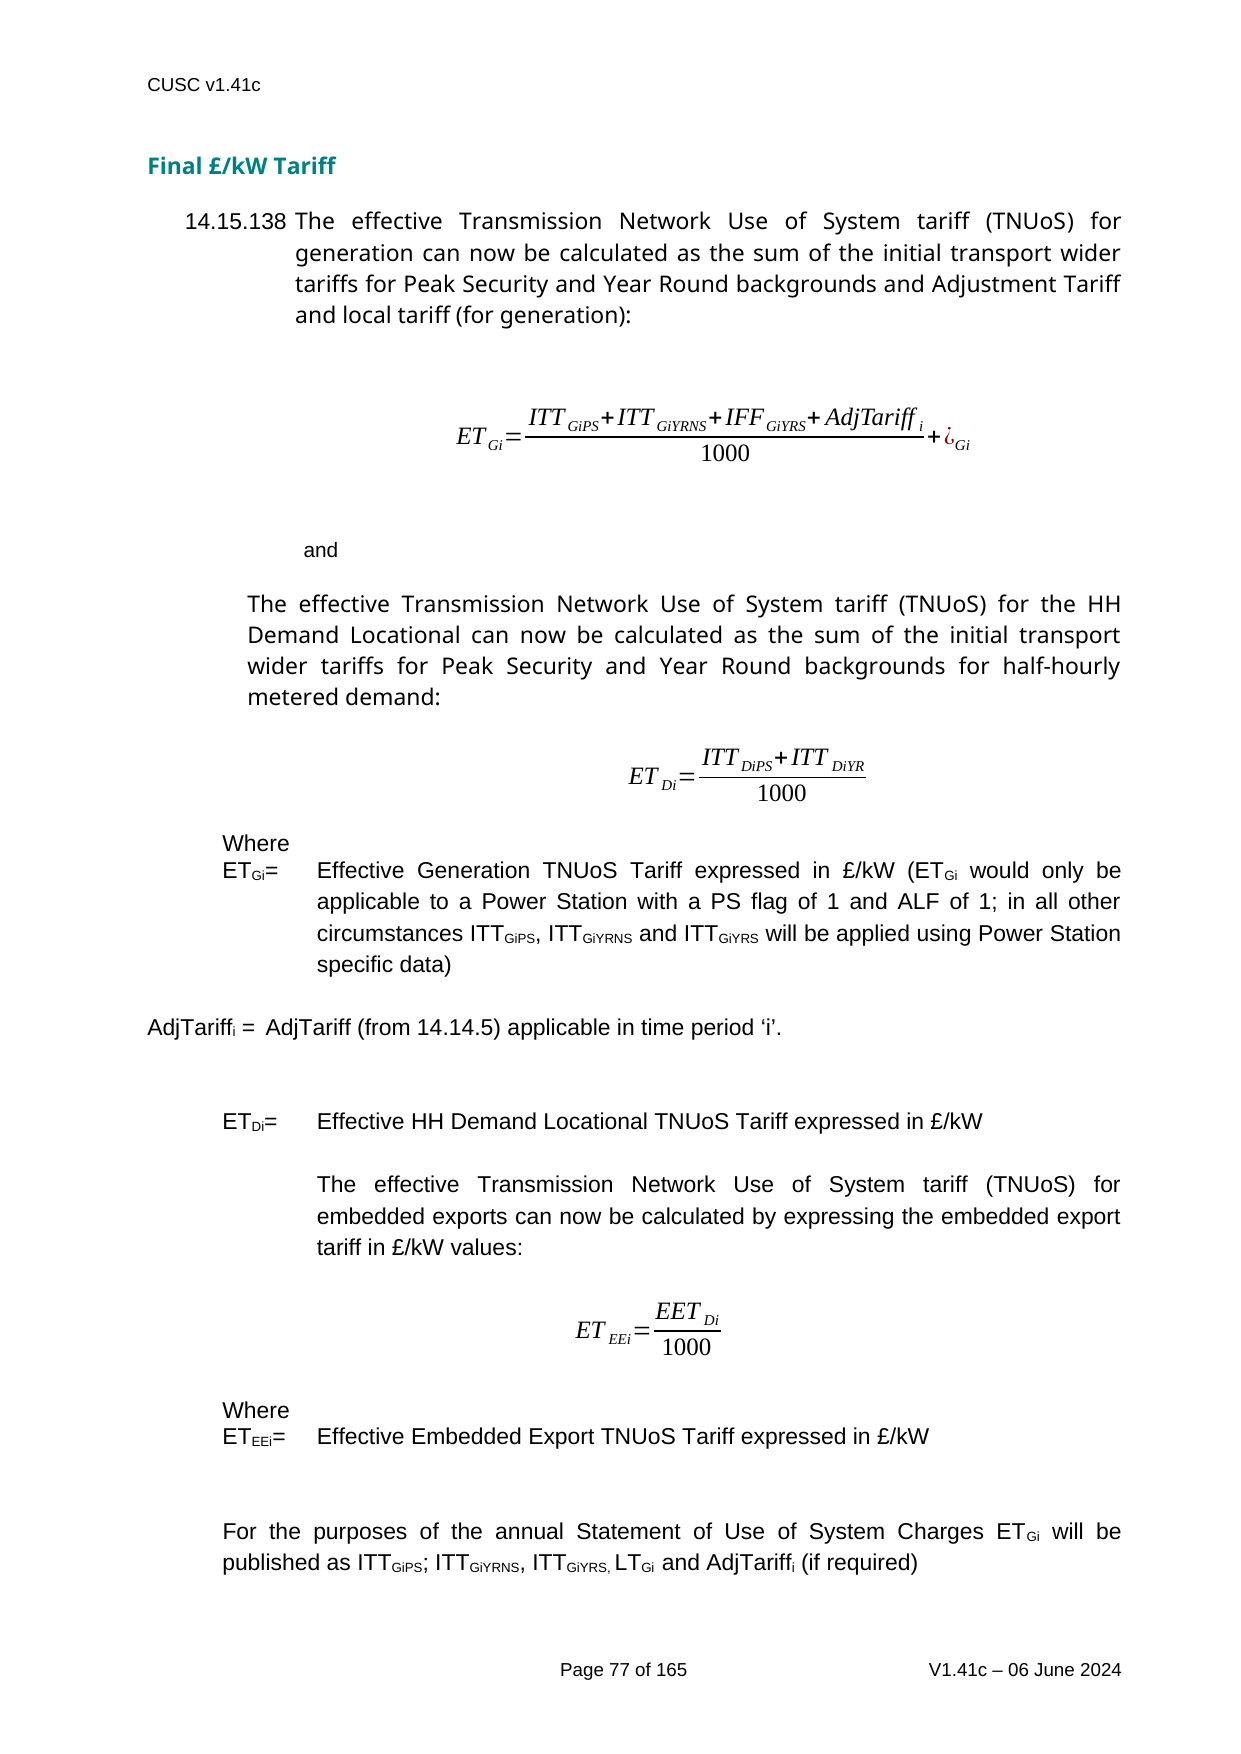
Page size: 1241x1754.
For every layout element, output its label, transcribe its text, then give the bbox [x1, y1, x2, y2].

text ET Gi= Effective Generation TNUoS Tariff expressed in £/kW (ETGi would only be applicable to a Power Station with a PS flag of 1 and ALF of 1; in all other circumstances ITTGiPS, ITTGiYRNS and ITTGiYRS will be applied using Power Station specific data) [174, 857, 1121, 978]
text AdjTariffi = AdjTariff (from 14.14.5) applicable in time period ‘i’. [147, 1013, 1121, 1040]
text ET Di= Effective HH Demand Locational TNUoS Tariff expressed in £/kW [174, 1108, 1121, 1134]
subtitle Final £/kW Tariff [147, 150, 1121, 181]
text The effective Transmission Network Use of System tariff (TNUoS) for the HH Demand Locational can now be calculated as the sum of the initial transport wider tariffs for Peak Security and Year Round backgrounds for half-hourly metered demand: [247, 587, 1121, 712]
list The effective Transmission Network Use of System tariff (TNUoS) for generation can now be calculated as the sum of the initial transport wider tariffs for Peak Security and Year Round backgrounds and Adjustment Tariff and local tariff (for generation): [184, 205, 1121, 330]
text ET EEi= Effective Embedded Export TNUoS Tariff expressed in £/kW [174, 1423, 1121, 1449]
text and [297, 538, 1121, 562]
text For the purposes of the annual Statement of Use of System Charges ETGi will be published as ITTGiPS; ITTGiYRNS, ITTGiYRS, LTGi and AdjTariffi (if required) [222, 1518, 1121, 1576]
text Where [147, 830, 1121, 857]
text The effective Transmission Network Use of System tariff (TNUoS) for embedded exports can now be calculated by expressing the embedded export tariff in £/kW values: [174, 1171, 1121, 1261]
text Where [147, 1397, 1121, 1423]
